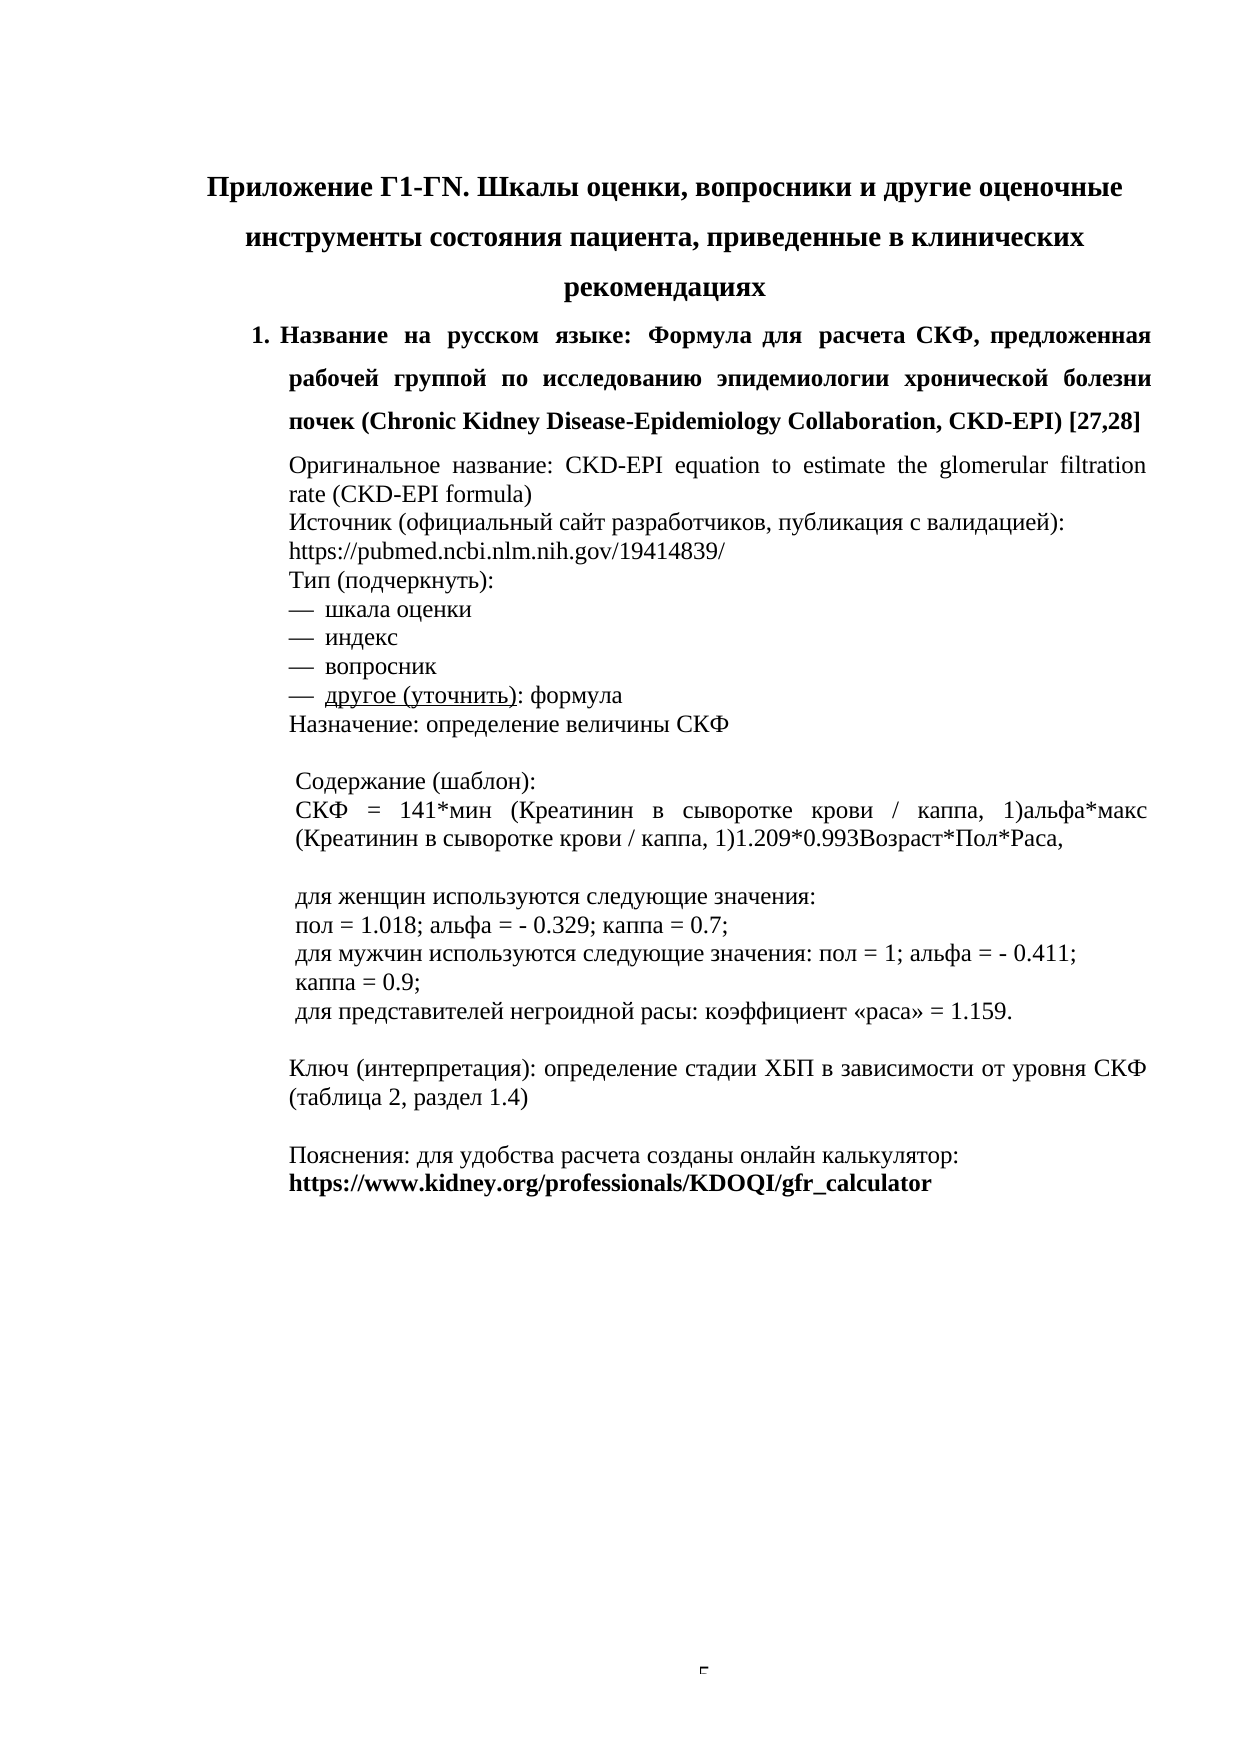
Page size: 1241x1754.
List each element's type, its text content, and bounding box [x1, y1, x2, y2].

subtitle Приложение Г1-ГN. Шкалы оценки, вопросники и другие оценочные инструменты состояния пациента, приведенные в клинических рекомендациях [204, 169, 1125, 303]
list другое (уточнить): формула Назначение: определение величины СКФ [288, 680, 732, 737]
subtitle https://www.kidney.org/professionals/KDOQI/gfr_calculator [288, 1168, 1163, 1197]
text для представителей негроидной расы: коэффициент «раса» = 1.159. [295, 996, 1163, 1025]
text Ключ (интерпретация): определение стадии ХБП в зависимости от уровня СКФ (таблица 2, раздел 1.4) [288, 1053, 1152, 1111]
text для мужчин используются следующие значения: пол = 1; альфа = - 0.411; каппа = 0.9; [295, 938, 1134, 996]
text Тип (подчеркнуть): [288, 565, 1163, 594]
text Оригинальное название: CKD-EPI equation to estimate the glomerular filtration rate (CKD-EPI formula) [288, 450, 1163, 507]
text Содержание (шаблон): [295, 766, 1163, 795]
list индекс [288, 622, 1163, 651]
text Пояснения: для удобства расчета созданы онлайн калькулятор: [288, 1140, 1163, 1168]
list вопросник [288, 651, 1163, 680]
list шкала оценки [288, 594, 1163, 622]
text Источник (официальный сайт разработчиков, публикация с валидацией): https://pubmed.ncbi.nlm.nih.gov/19414839/ [288, 507, 1152, 565]
text СКФ = 141*мин (Креатинин в сыворотке крови / каппа, 1)альфа*макс (Креатинин в сыворотке крови / каппа, 1)1.209*0.993Возраст*Пол*Раса, [295, 795, 1151, 852]
subtitle 1. Название на русском языке: Формула для расчета СКФ, предложенная рабочей группой по исследованию эпидемиологии хронической болезни почек (Chronic Kidney Disease-Epidemiology Collaboration, CKD-EPI) [27,28] [251, 320, 1152, 435]
text для женщин используются следующие значения: пол = 1.018; альфа = - 0.329; каппа = 0.7; [295, 881, 852, 938]
